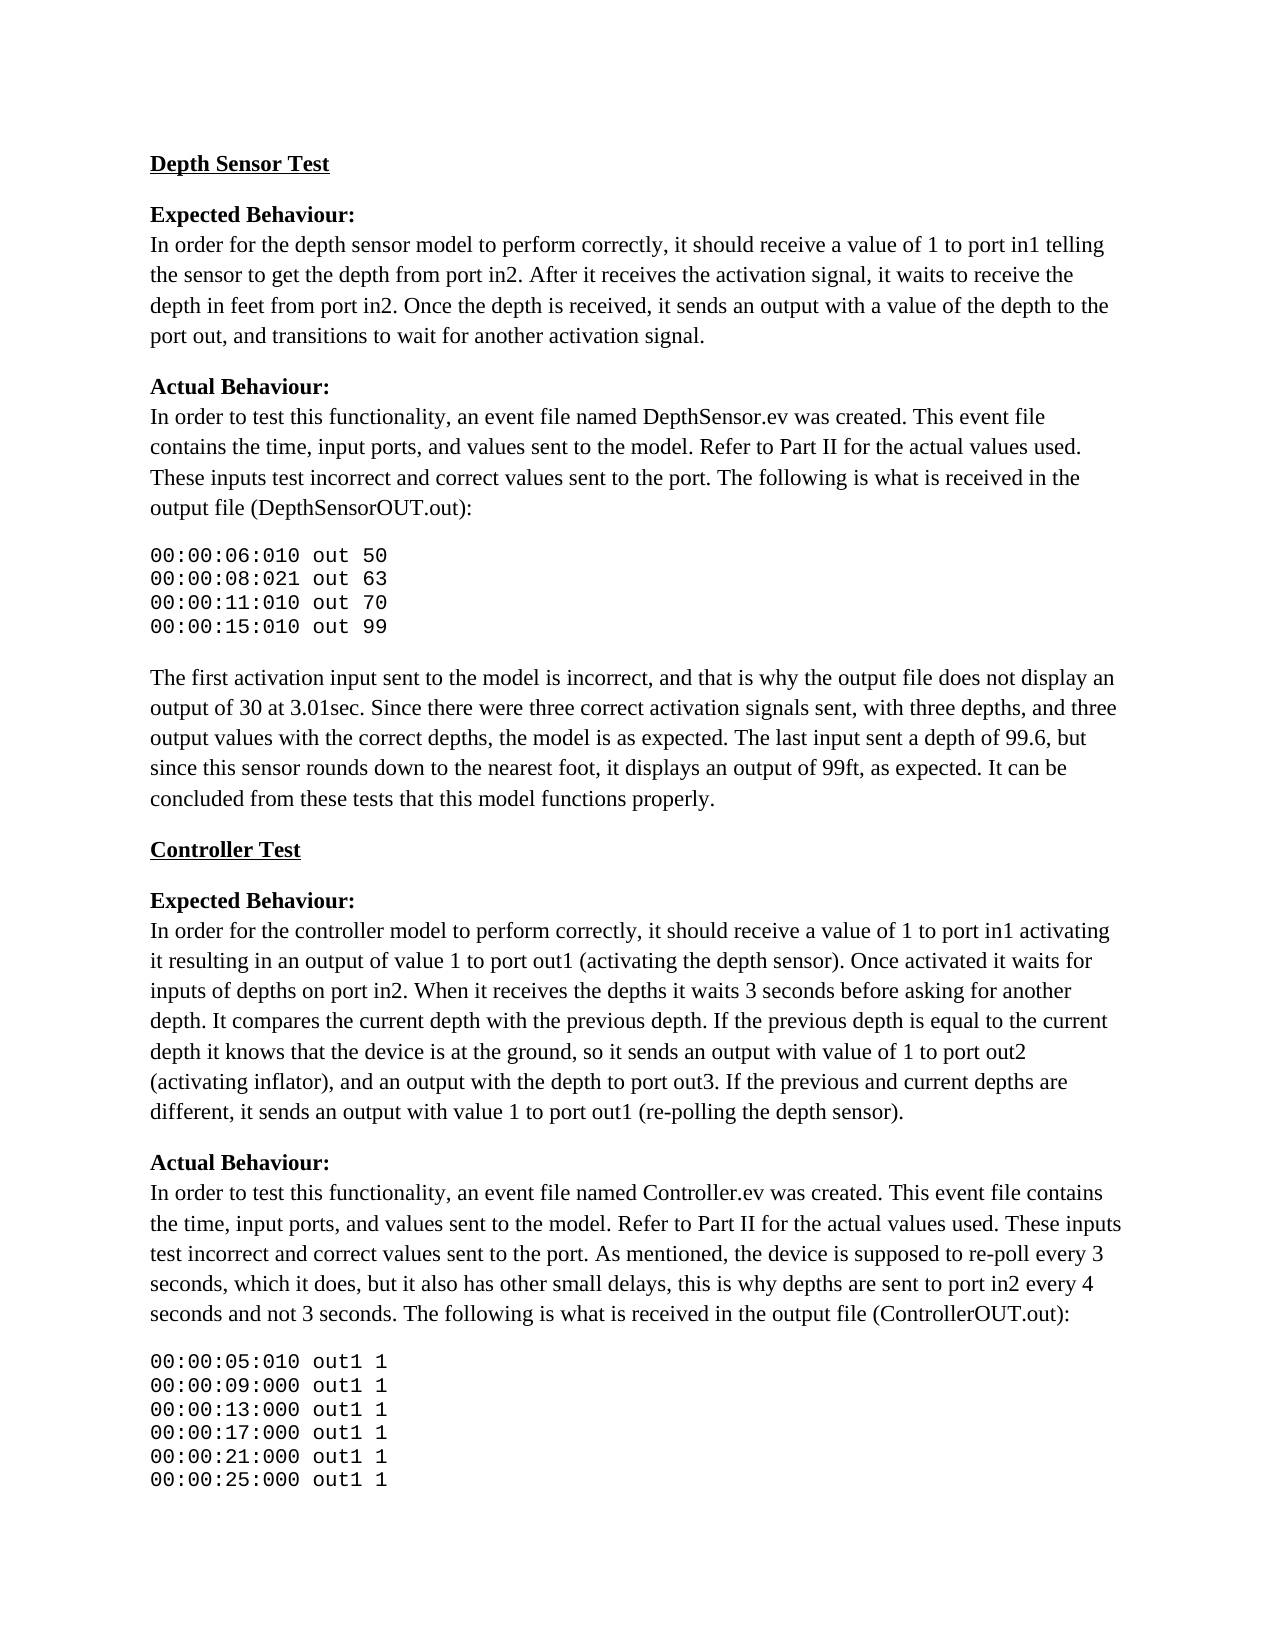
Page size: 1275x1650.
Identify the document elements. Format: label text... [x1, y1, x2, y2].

text 00:00:05:010 out1 1 [150, 1351, 1125, 1375]
text Actual Behaviour: In order to test this functionality, an event file named DepthSensor.ev was created. This event file contains the time, input ports, and values sent to the model. Refer to Part II for the actual values used. These inputs test incorrect and correct values sent to the port. The following is what is received in the output file (DepthSensorOUT.out): [150, 373, 1125, 520]
text Depth Sensor Test [150, 150, 1125, 176]
text Controller Test [150, 836, 1125, 862]
text 00:00:13:000 out1 1 [150, 1398, 1125, 1422]
text 00:00:25:000 out1 1 [150, 1469, 1125, 1493]
text Expected Behaviour: In order for the depth sensor model to perform correctly, it should receive a value of 1 to port in1 telling the sensor to get the depth from port in2. After it receives the activation signal, it waits to receive the depth in feet from port in2. Once the depth is received, it sends an output with a value of the depth to the port out, and transitions to wait for another activation signal. [150, 201, 1125, 348]
text 00:00:11:010 out 70 [150, 592, 1125, 616]
text 00:00:17:000 out1 1 [150, 1422, 1125, 1446]
text 00:00:08:021 out 63 [150, 568, 1125, 592]
text 00:00:21:000 out1 1 [150, 1446, 1125, 1469]
text 00:00:06:010 out 50 [150, 545, 1125, 568]
text The first activation input sent to the model is incorrect, and that is why the output file does not display an output of 30 at 3.01sec. Since there were three correct activation signals sent, with three depths, and three output values with the correct depths, the model is as expected. The last input sent a depth of 99.6, but since this sensor rounds down to the nearest foot, it displays an output of 99ft, as expected. It can be concluded from these tests that this model functions properly. [150, 664, 1125, 811]
text Expected Behaviour: In order for the controller model to perform correctly, it should receive a value of 1 to port in1 activating it resulting in an output of value 1 to port out1 (activating the depth sensor). Once activated it waits for inputs of depths on port in2. When it receives the depths it waits 3 seconds before asking for another depth. It compares the current depth with the previous depth. If the previous depth is equal to the current depth it knows that the device is at the ground, so it sends an output with value of 1 to port out2 (activating inflator), and an output with the depth to port out3. If the previous and current depths are different, it sends an output with value 1 to port out1 (re-polling the depth sensor). [150, 887, 1125, 1124]
text Actual Behaviour: In order to test this functionality, an event file named Controller.ev was created. This event file contains the time, input ports, and values sent to the model. Refer to Part II for the actual values used. These inputs test incorrect and correct values sent to the port. As mentioned, the device is supposed to re-poll every 3 seconds, which it does, but it also has other small delays, this is why depths are sent to port in2 every 4 seconds and not 3 seconds. The following is what is received in the output file (ControllerOUT.out): [150, 1149, 1125, 1327]
text 00:00:15:010 out 99 [150, 616, 1125, 639]
text 00:00:09:000 out1 1 [150, 1375, 1125, 1398]
